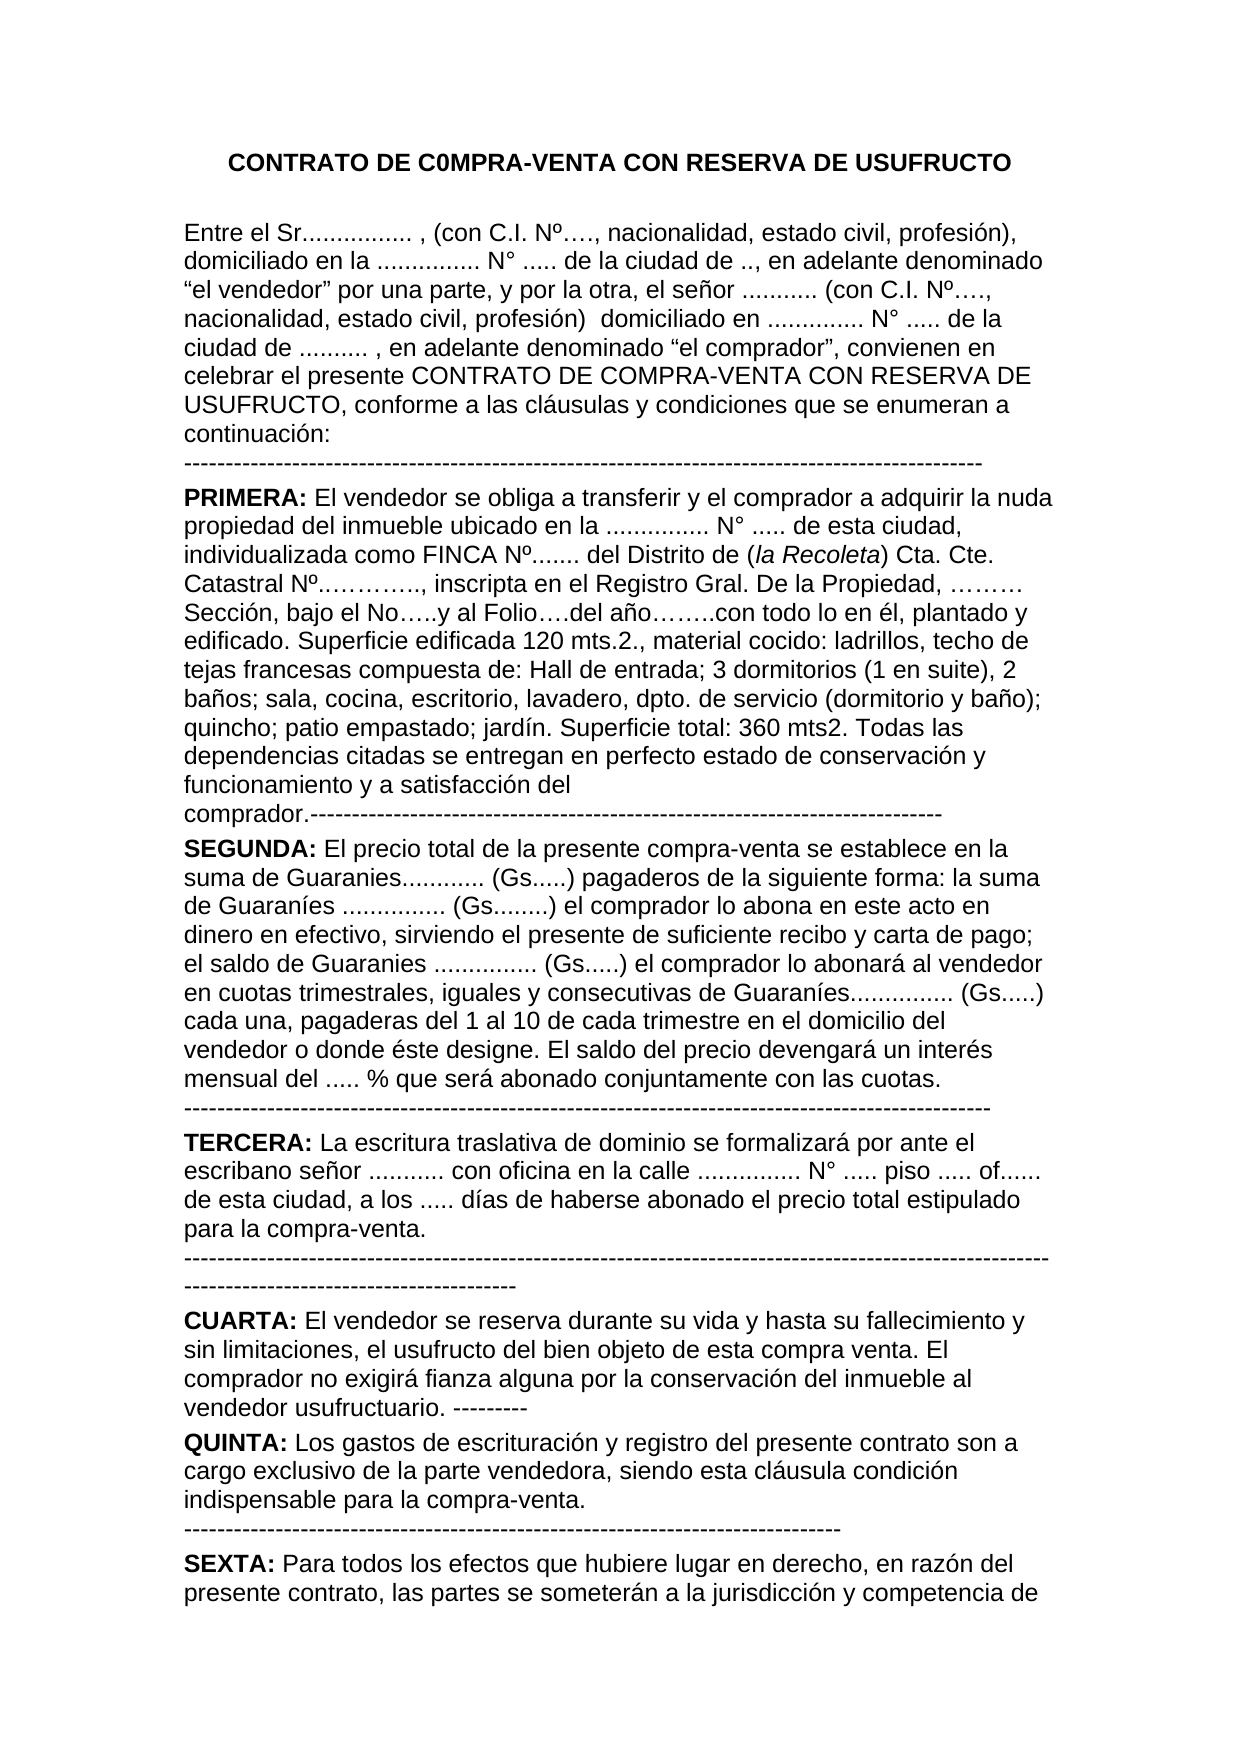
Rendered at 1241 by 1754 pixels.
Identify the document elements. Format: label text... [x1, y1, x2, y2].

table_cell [177, 218, 1063, 1606]
table_header CONTRATO DE C0MPRA-VENTA CON RESERVA DE USUFRUCTO [177, 148, 1063, 218]
